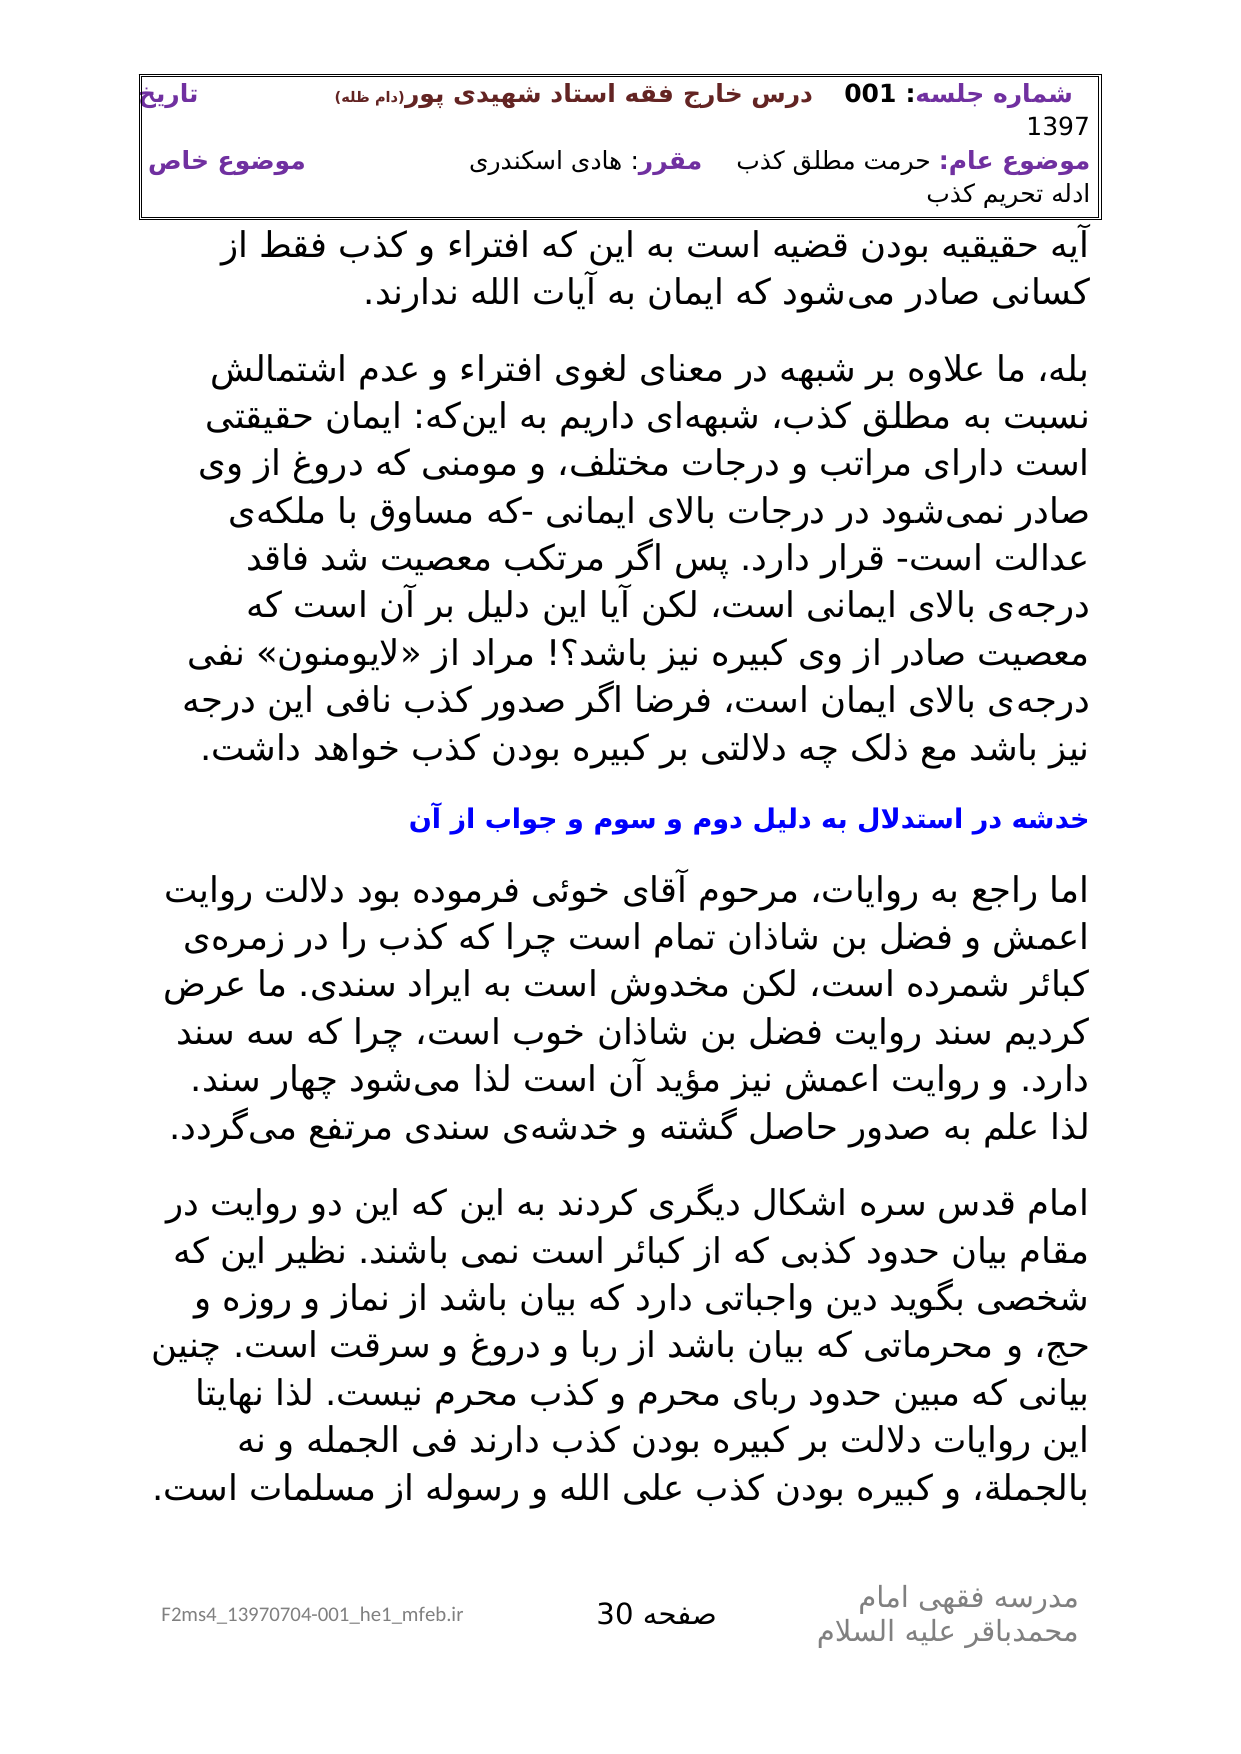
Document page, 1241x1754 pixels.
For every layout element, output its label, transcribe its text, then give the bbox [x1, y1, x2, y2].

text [150, 224, 1090, 313]
subtitle خدشه در استدلال به دلیل دوم و سوم و جواب از آن [150, 804, 1090, 835]
text اما راجع به روایات، مرحوم آقای خوئی فرموده بود دلالت روایت اعمش و فضل بن شاذان تمام است چرا که کذب را در زمره‌ی کبائر شمرده است، لکن مخدوش است به ایراد سندی. ما عرض کردیم سند روایت فضل بن شاذان خوب است، چرا که سه سند دارد. و روایت اعمش نیز مؤید آن است لذا می‌شود چهار سند. لذا علم به صدور حاصل گشته و خدشه‌ی سندی مرتفع می‌گردد. [150, 869, 1090, 1147]
text بله، ما علاوه بر شبهه در معنای لغوی افتراء و عدم اشتمالش نسبت به مطلق کذب، شبهه‌ای داریم به این‌که: ایمان حقیقتی است دارای مراتب و درجات مختلف، و مومنی که دروغ از وی صادر نمی‌شود در درجات بالای ایمانی -که مساوق با ملکه‌ی عدالت است- قرار دارد. پس اگر مرتکب معصیت شد فاقد درجه‌ی بالای ایمانی است، لکن آیا این دلیل بر آن است که معصیت صادر از وی کبیره نیز ‌باشد؟! مراد از «لایومنون» نفی درجه‌ی بالای ایمان است، فرضا اگر صدور کذب نافی این درجه نیز باشد مع ذلک چه دلالتی بر کبیره بودن کذب خواهد داشت. [150, 348, 1090, 768]
text امام قدس سره اشکال دیگری کردند به این که این دو روایت در مقام بیان حدود کذبی که از کبائر است نمی باشند. نظیر این که شخصی بگوید دین واجباتی دارد که بیان باشد از نماز و روزه و حج، و ‌محرماتی که بیان باشد از ربا و دروغ و سرقت است. چنین بیانی که مبین حدود ربای محرم و کذب محرم نیست. لذا نهایتا این روایات دلالت بر کبیره بودن کذب دارند فی الجمله و نه بالجملة، و کبیره بودن کذب علی الله و رسوله از مسلمات است. [150, 1183, 1090, 1508]
